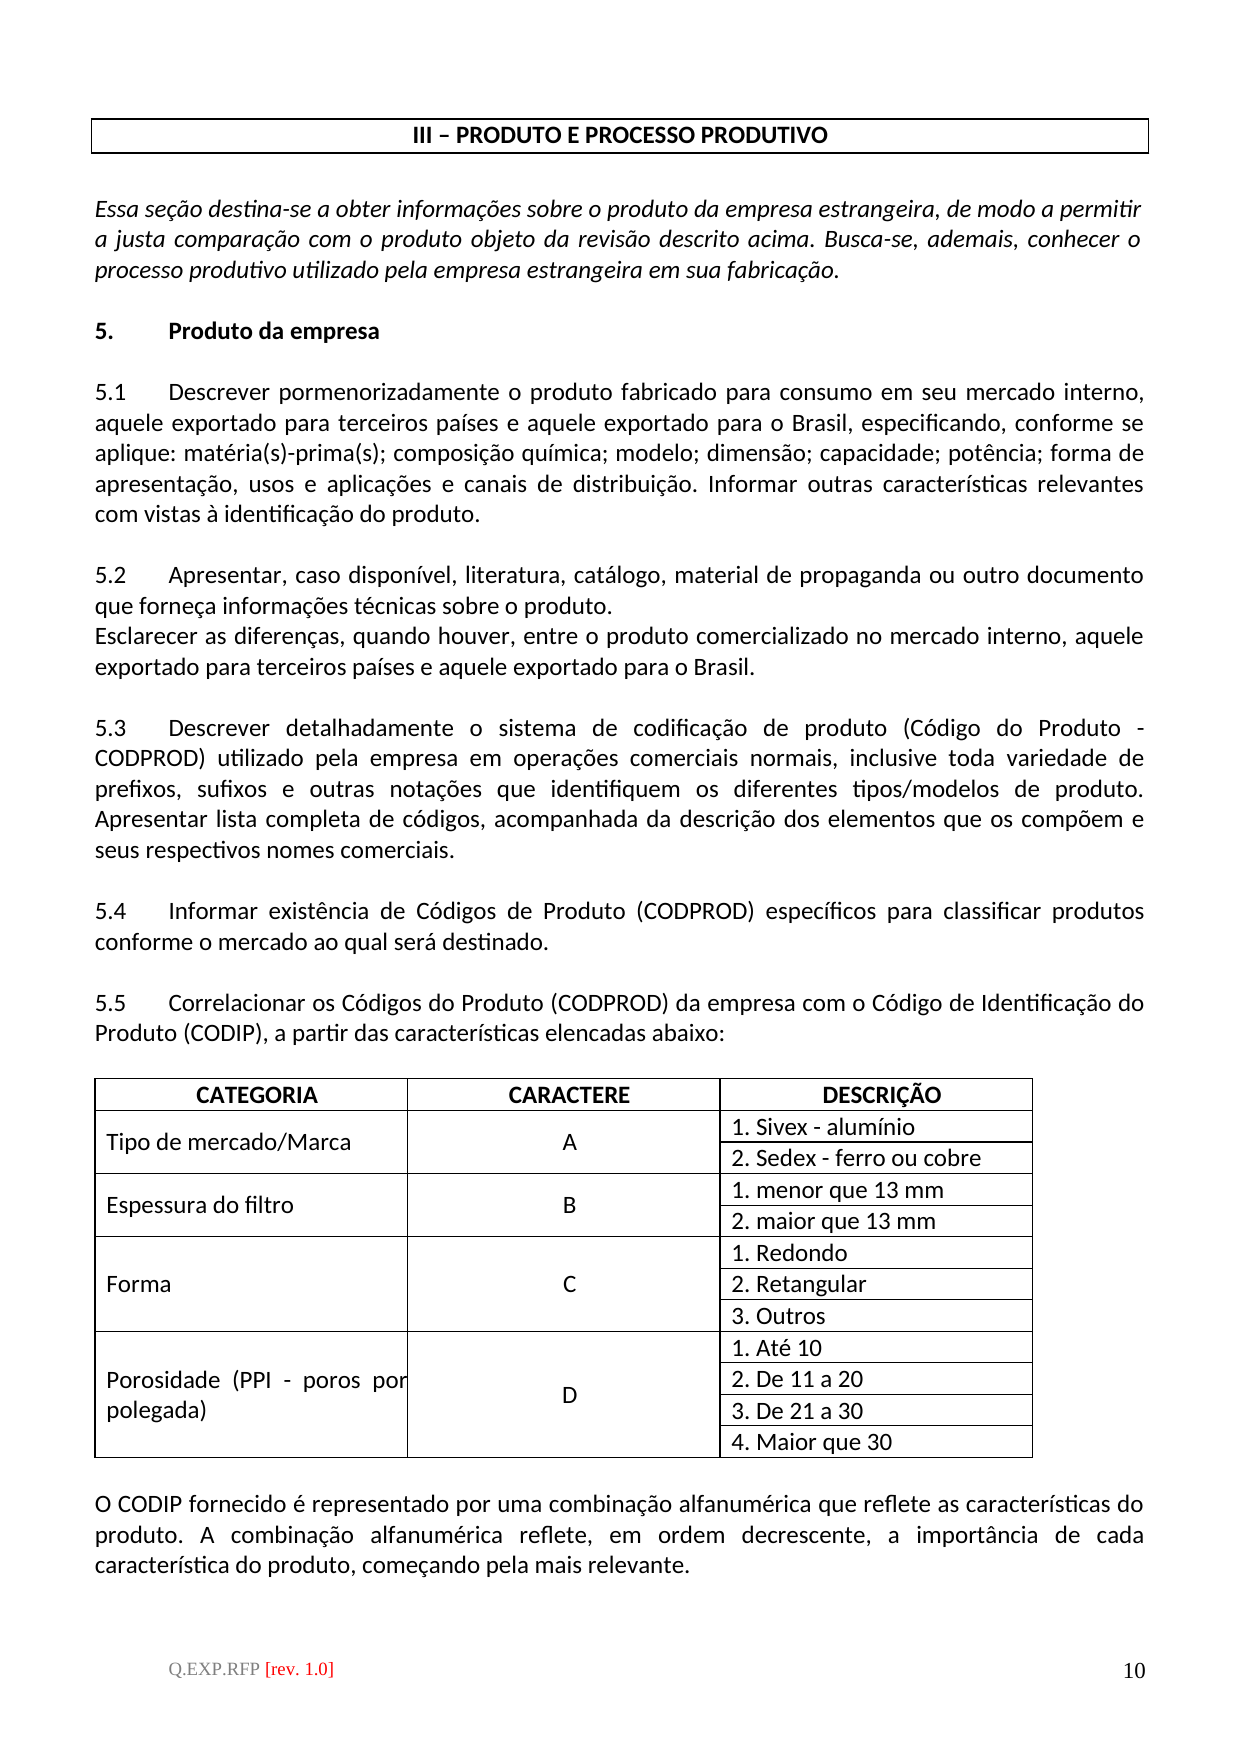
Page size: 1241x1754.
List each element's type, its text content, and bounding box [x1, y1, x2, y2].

table_cell B [408, 1174, 719, 1236]
list Esclarecer as diferenças, quando houver, entre o produto comercializado no mercado interno, aquele exportado para terceiros países e aquele exportado para o Brasil. [94, 620, 1146, 681]
table_cell 1. Sivex - alumínio [721, 1111, 1032, 1141]
table_cell Espessura do filtro [96, 1174, 407, 1236]
table_cell 1. menor que 13 mm [721, 1174, 1032, 1204]
text 5.5 Correlacionar os Códigos do Produto (CODPROD) da empresa com o Código de Identificação do Produto (CODIP), a partir das características elencadas abaixo: [94, 987, 1146, 1048]
table_cell 2. De 11 a 20 [721, 1363, 1032, 1394]
subtitle III – PRODUTO E PROCESSO PRODUTIVO [92, 120, 1148, 152]
table_header CARACTERE [408, 1079, 719, 1110]
table_cell 4. Maior que 30 [721, 1426, 1032, 1457]
table_cell A [408, 1111, 719, 1173]
table_cell Tipo de mercado/Marca [96, 1111, 407, 1173]
list 5.2 Apresentar, caso disponível, literatura, catálogo, material de propaganda ou outro documento que forneça informações técnicas sobre o produto. [94, 559, 1146, 620]
table_cell Forma [96, 1237, 407, 1331]
table_header DESCRIÇÃO [721, 1079, 1032, 1110]
table_cell C [408, 1237, 719, 1331]
text O CODIP fornecido é representado por uma combinação alfanumérica que reflete as características do produto. A combinação alfanumérica reflete, em ordem decrescente, a importância de cada característica do produto, começando pela mais relevante. [94, 1488, 1146, 1580]
table_cell Porosidade (PPI - poros por polegada) [96, 1332, 407, 1457]
text 5.4 Informar existência de Códigos de Produto (CODPROD) específicos para classificar produtos conforme o mercado ao qual será destinado. [94, 895, 1146, 956]
table_cell 2. maior que 13 mm [721, 1206, 1032, 1236]
table_cell 3. De 21 a 30 [721, 1395, 1032, 1425]
subtitle 5. Produto da empresa [94, 315, 1146, 346]
table_cell 3. Outros [721, 1300, 1032, 1331]
list 5.1 Descrever pormenorizadamente o produto fabricado para consumo em seu mercado interno, aquele exportado para terceiros países e aquele exportado para o Brasil, especificando, conforme se aplique: matéria(s)-prima(s); composição química; modelo; dimensão; capacidade; potência; forma de apresentação, usos e aplicações e canais de distribuição. Informar outras características relevantes com vistas à identificação do produto. [94, 376, 1146, 529]
table_cell D [408, 1332, 719, 1457]
table_cell 2. Sedex - ferro ou cobre [721, 1143, 1032, 1173]
table_cell 1. Redondo [721, 1237, 1032, 1268]
table_header CATEGORIA [96, 1079, 407, 1110]
table_cell 1. Até 10 [721, 1332, 1032, 1362]
table_cell 2. Retangular [721, 1269, 1032, 1299]
text Essa seção destina-se a obter informações sobre o produto da empresa estrangeira, de modo a permitir a justa comparação com o produto objeto da revisão descrito acima. Busca-se, ademais, conhecer o processo produtivo utilizado pela empresa estrangeira em sua fabricação. [94, 193, 1146, 285]
text 5.3 Descrever detalhadamente o sistema de codificação de produto (Código do Produto - CODPROD) utilizado pela empresa em operações comerciais normais, inclusive toda variedade de prefixos, sufixos e outras notações que identifiquem os diferentes tipos/modelos de produto. Apresentar lista completa de códigos, acompanhada da descrição dos elementos que os compõem e seus respectivos nomes comerciais. [94, 712, 1146, 864]
